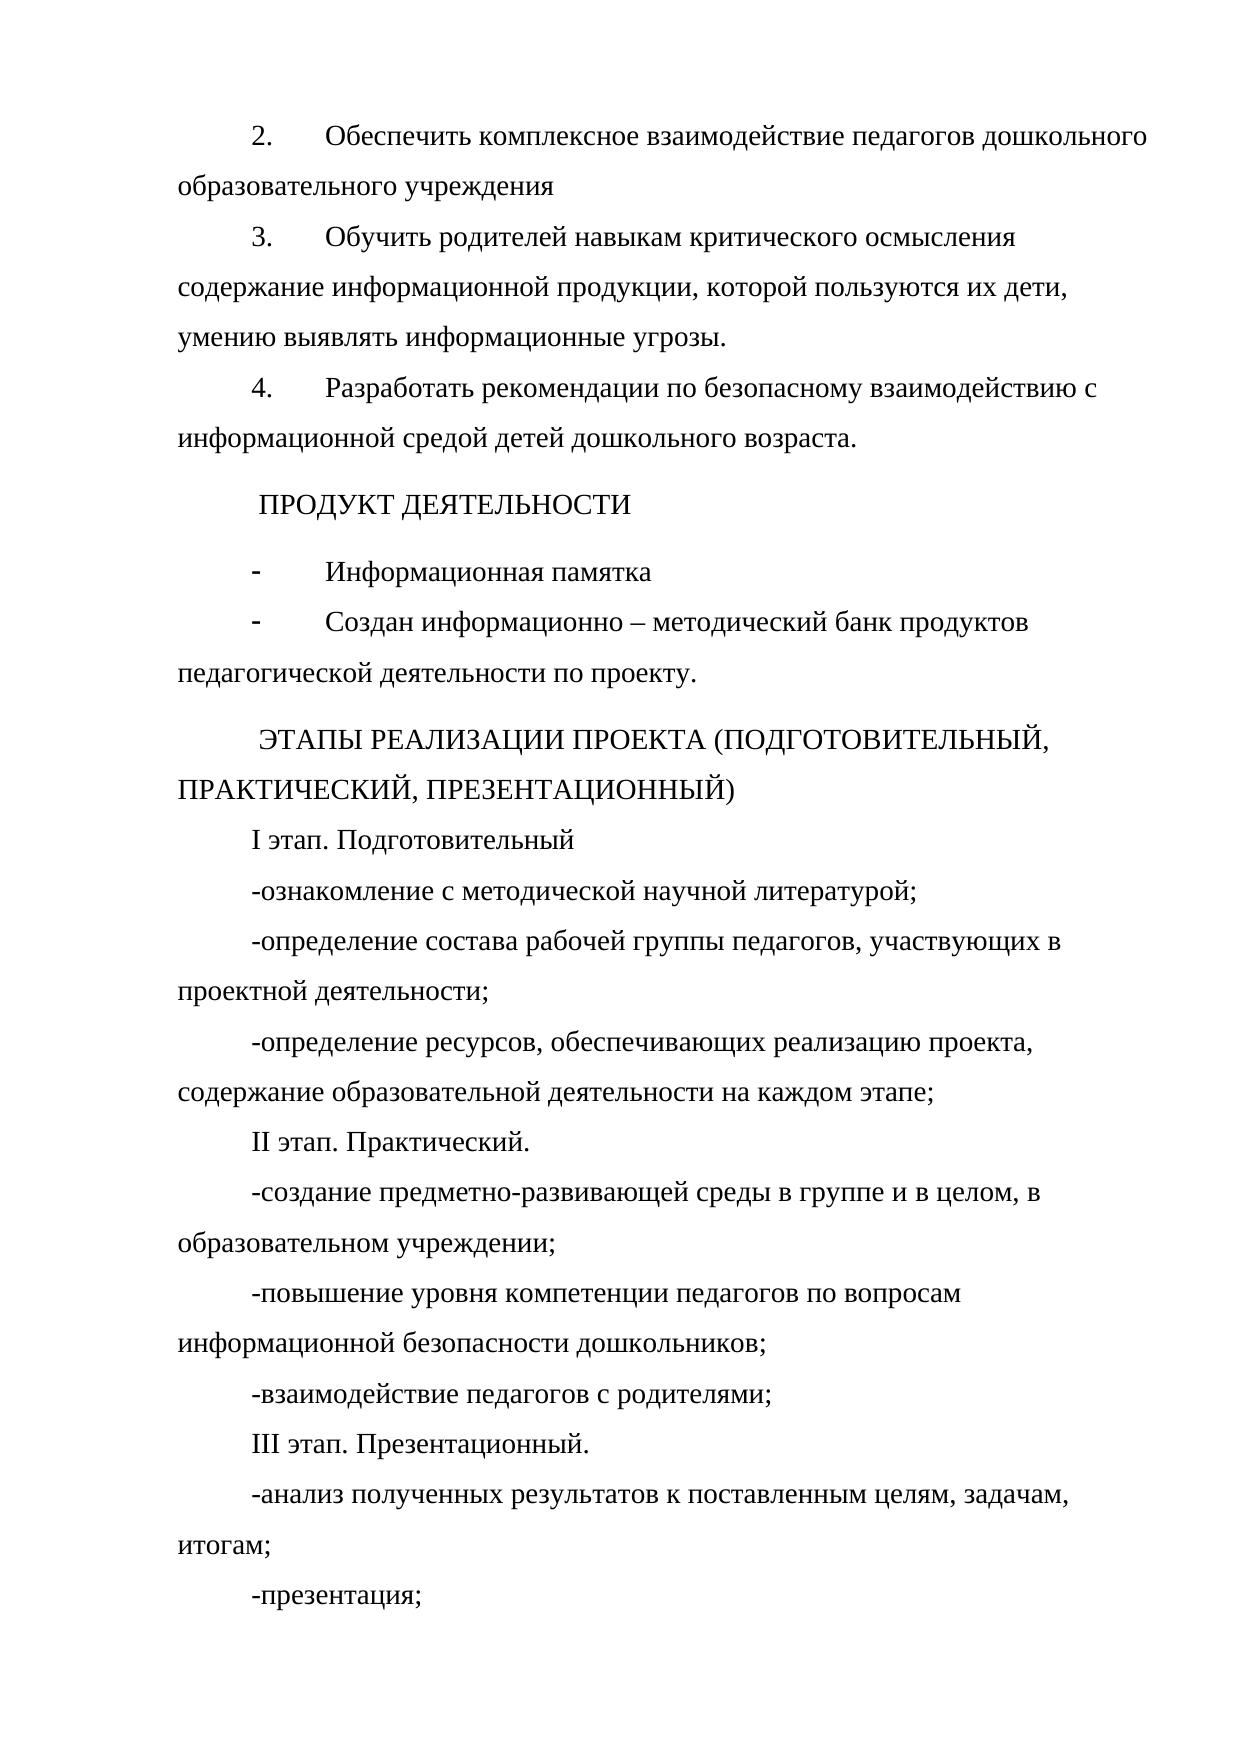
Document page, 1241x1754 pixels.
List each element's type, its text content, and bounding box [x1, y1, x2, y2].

text -определение состава рабочей группы педагогов, участвующих в проектной деятельности; [177, 923, 1152, 1007]
text -презентация; [177, 1577, 1152, 1611]
text -анализ полученных результатов к поставленным целям, задачам, итогам; [177, 1476, 1152, 1560]
text II этап. Практический. [177, 1124, 1152, 1158]
list Информационная памятка [177, 554, 1152, 588]
list Обучить родителей навыкам критического осмысления содержание информационной продукции, которой пользуются их дети, умению выявлять информационные угрозы. [177, 219, 1152, 353]
text -взаимодействие педагогов с родителями; [177, 1376, 1152, 1409]
list Разработать рекомендации по безопасному взаимодействию с информационной средой детей дошкольного возраста. [177, 370, 1152, 453]
text ЭТАПЫ РЕАЛИЗАЦИИ ПРОЕКТА (ПОДГОТОВИТЕЛЬНЫЙ, ПРАКТИЧЕСКИЙ, ПРЕЗЕНТАЦИОННЫЙ) [177, 722, 1152, 806]
list Создан информационно – методический банк продуктов педагогической деятельности по проекту. [177, 604, 1152, 688]
text -повышение уровня компетенции педагогов по вопросам информационной безопасности дошкольников; [177, 1275, 1152, 1359]
text ПРОДУКТ ДЕЯТЕЛЬНОСТИ [177, 487, 1152, 521]
text -определение ресурсов, обеспечивающих реализацию проекта, содержание образовательной деятельности на каждом этапе; [177, 1024, 1152, 1107]
text -создание предметно-развивающей среды в группе и в целом, в образовательном учреждении; [177, 1174, 1152, 1258]
list Обеспечить комплексное взаимодействие педагогов дошкольного образовательного учреждения [177, 118, 1152, 202]
text I этап. Подготовительный [177, 822, 1152, 856]
text -ознакомление с методической научной литературой; [177, 873, 1152, 906]
text III этап. Презентационный. [177, 1426, 1152, 1460]
